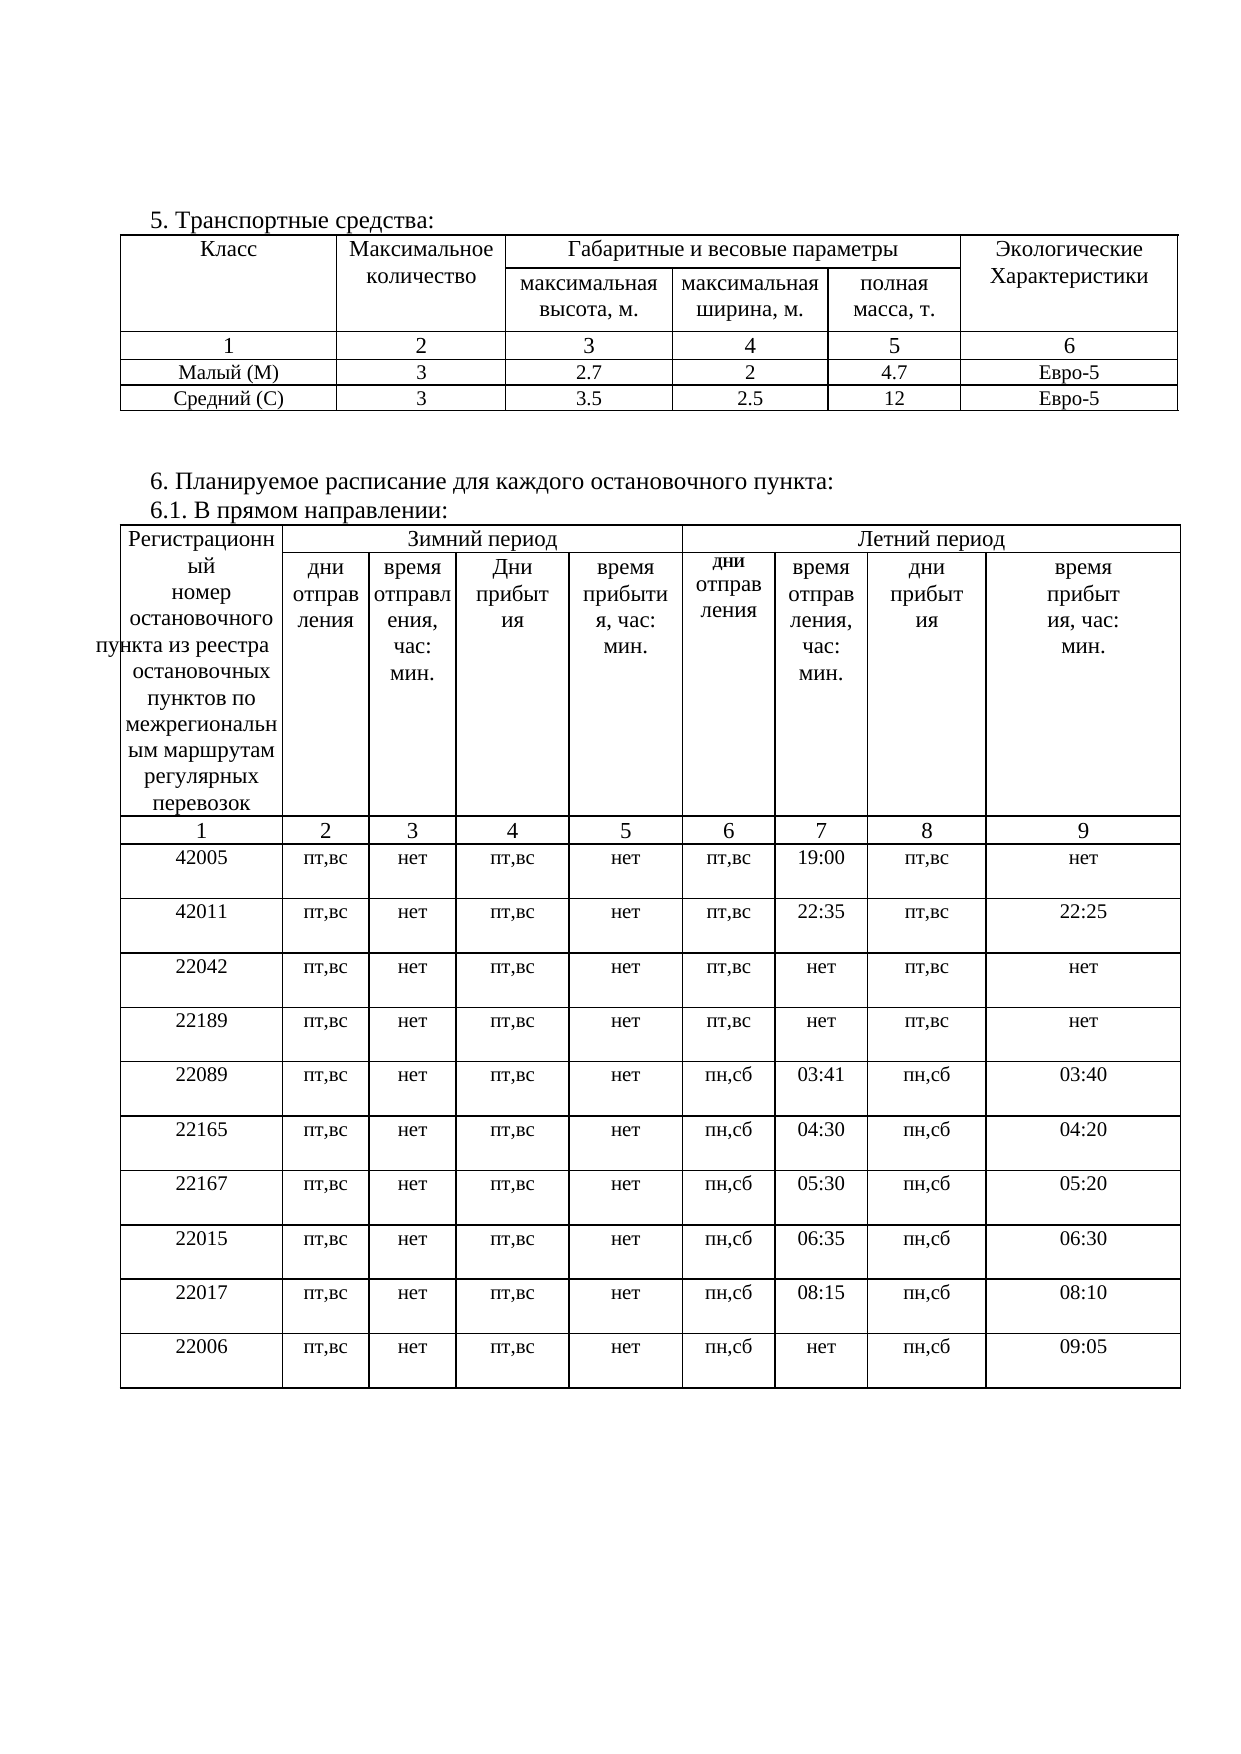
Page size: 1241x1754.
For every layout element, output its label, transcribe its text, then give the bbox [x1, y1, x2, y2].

table_cell 3.5 [506, 386, 672, 410]
table_cell нет [370, 899, 455, 952]
table_header Зимний период [283, 526, 682, 552]
table_cell пт,вс [683, 954, 774, 1006]
table_cell нет [987, 954, 1180, 1006]
table_cell 2 [337, 332, 505, 358]
table_cell 03:40 [987, 1062, 1180, 1115]
table_cell 3 [337, 360, 505, 384]
table_cell нет [370, 1008, 455, 1061]
table_cell пт,вс [683, 845, 774, 898]
table_cell пн,сб [683, 1334, 774, 1387]
text 6. Планируемое расписание для каждого остановочного пункта: [150, 466, 1090, 495]
table_cell пн,сб [868, 1226, 985, 1278]
table_cell время прибыти я, час: мин. [570, 553, 682, 815]
table_cell пн,сб [683, 1062, 774, 1115]
table_cell нет [370, 1226, 455, 1278]
table_cell 22165 [121, 1117, 282, 1169]
table_cell Средний (С) [121, 386, 336, 410]
table_header Габаритные и весовые параметры [506, 236, 960, 267]
table_cell пт,вс [283, 1334, 368, 1387]
table_cell пн,сб [868, 1117, 985, 1169]
table_cell пт,вс [283, 954, 368, 1006]
table_cell 05:30 [776, 1171, 867, 1224]
table_cell 22015 [121, 1226, 282, 1278]
table_cell пт,вс [283, 1171, 368, 1224]
table_cell Евро-5 [961, 360, 1177, 384]
table_cell нет [776, 1334, 867, 1387]
table_cell пн,сб [683, 1226, 774, 1278]
table_cell 5 [570, 817, 682, 843]
table_cell пт,вс [457, 1008, 568, 1061]
table_header Экологические Характеристики [961, 236, 1177, 331]
table_cell пт,вс [283, 1008, 368, 1061]
table_cell 22:25 [987, 899, 1180, 952]
table_cell нет [570, 954, 682, 1006]
table_cell 42005 [121, 845, 282, 898]
table_cell 22189 [121, 1008, 282, 1061]
table_cell 08:15 [776, 1280, 867, 1333]
table_cell пт,вс [283, 1280, 368, 1333]
table_cell нет [370, 1171, 455, 1224]
table_cell 22006 [121, 1334, 282, 1387]
table_cell пн,сб [868, 1062, 985, 1115]
table_cell 4.7 [829, 360, 960, 384]
table_cell 1 [121, 817, 282, 843]
table_cell нет [370, 1062, 455, 1115]
table_cell пт,вс [283, 845, 368, 898]
table_cell нет [570, 1062, 682, 1115]
table_cell Малый (М) [121, 360, 336, 384]
table_cell пт,вс [457, 1062, 568, 1115]
table_cell пт,вс [868, 1008, 985, 1061]
table_cell 22042 [121, 954, 282, 1006]
table_cell время прибыт ия, час: мин. [987, 553, 1180, 815]
table_cell нет [776, 954, 867, 1006]
table_cell пн,сб [868, 1334, 985, 1387]
table_cell 2 [283, 817, 368, 843]
table_cell максимальная ширина, м. [673, 269, 827, 331]
table_cell 09:05 [987, 1334, 1180, 1387]
table_cell 6 [683, 817, 774, 843]
table_cell пт,вс [683, 1008, 774, 1061]
table_cell время отправ ления, час: мин. [776, 553, 867, 815]
table_header Регистрационный номер остановочного пункта из реестра остановочных пунктов по межрегиональным маршрутам регулярных перевозок [121, 526, 282, 815]
table_cell 4 [457, 817, 568, 843]
table_cell пт,вс [283, 899, 368, 952]
table_cell нет [570, 1280, 682, 1333]
table_cell нет [570, 1226, 682, 1278]
table_cell нет [987, 1008, 1180, 1061]
table_cell нет [570, 845, 682, 898]
text 6.1. В прямом направлении: [150, 495, 1090, 524]
table_cell пт,вс [457, 1334, 568, 1387]
table_cell 04:30 [776, 1117, 867, 1169]
table_cell нет [370, 1117, 455, 1169]
table_cell полная масса, т. [829, 269, 960, 331]
table_cell 7 [776, 817, 867, 843]
table_cell 06:35 [776, 1226, 867, 1278]
table_cell дни отправ ления [283, 553, 368, 815]
table_cell 3 [337, 386, 505, 410]
table_cell 42011 [121, 899, 282, 952]
table_cell пт,вс [283, 1117, 368, 1169]
table_cell 4 [673, 332, 827, 358]
table_cell 3 [370, 817, 455, 843]
table_cell пт,вс [457, 1117, 568, 1169]
table_cell 2.5 [673, 386, 827, 410]
table_header Класс [121, 236, 336, 331]
table_cell 2 [673, 360, 827, 384]
table_cell пн,сб [868, 1280, 985, 1333]
table_cell 04:20 [987, 1117, 1180, 1169]
table_cell пт,вс [457, 845, 568, 898]
text 5. Транспортные средства: [150, 205, 1090, 234]
table_cell 2.7 [506, 360, 672, 384]
table_cell 22:35 [776, 899, 867, 952]
table_header Максимальное количество [337, 236, 505, 331]
table_header Летний период [683, 526, 1180, 552]
table_cell пт,вс [457, 899, 568, 952]
table_cell пт,вс [683, 899, 774, 952]
table_cell нет [570, 1334, 682, 1387]
table_cell 12 [829, 386, 960, 410]
table_cell нет [570, 1008, 682, 1061]
table_cell пн,сб [683, 1280, 774, 1333]
table_cell 1 [121, 332, 336, 358]
table_cell 03:41 [776, 1062, 867, 1115]
table_cell Евро-5 [961, 386, 1177, 410]
table_cell нет [570, 899, 682, 952]
table_cell пн,сб [868, 1171, 985, 1224]
table_cell пн,сб [683, 1117, 774, 1169]
table_cell нет [570, 1117, 682, 1169]
table_cell нет [370, 954, 455, 1006]
table_cell пт,вс [457, 1226, 568, 1278]
table_cell пт,вс [457, 954, 568, 1006]
table_cell дни прибыт ия [868, 553, 985, 815]
table_cell нет [370, 1334, 455, 1387]
table_cell Дни прибыт ия [457, 553, 568, 815]
table_cell пт,вс [457, 1171, 568, 1224]
table_cell нет [987, 845, 1180, 898]
table_cell 19:00 [776, 845, 867, 898]
table_cell 22167 [121, 1171, 282, 1224]
table_cell нет [776, 1008, 867, 1061]
table_cell нет [570, 1171, 682, 1224]
table_cell 22017 [121, 1280, 282, 1333]
table_cell пт,вс [868, 845, 985, 898]
table_cell ДНИ отправ ления [683, 553, 774, 815]
table_cell 08:10 [987, 1280, 1180, 1333]
table_cell 6 [961, 332, 1177, 358]
table_cell 9 [987, 817, 1180, 843]
table_cell пт,вс [457, 1280, 568, 1333]
table_cell 5 [829, 332, 960, 358]
table_cell пт,вс [868, 954, 985, 1006]
table_cell 8 [868, 817, 985, 843]
table_cell пн,сб [683, 1171, 774, 1224]
table_cell 05:20 [987, 1171, 1180, 1224]
table_cell пт,вс [283, 1226, 368, 1278]
table_cell нет [370, 1280, 455, 1333]
table_cell 3 [506, 332, 672, 358]
table_cell пт,вс [868, 899, 985, 952]
table_cell 06:30 [987, 1226, 1180, 1278]
table_cell максимальная высота, м. [506, 269, 672, 331]
table_cell пт,вс [283, 1062, 368, 1115]
table_cell время отправл ения, час: мин. [370, 553, 455, 815]
table_cell нет [370, 845, 455, 898]
table_cell 22089 [121, 1062, 282, 1115]
